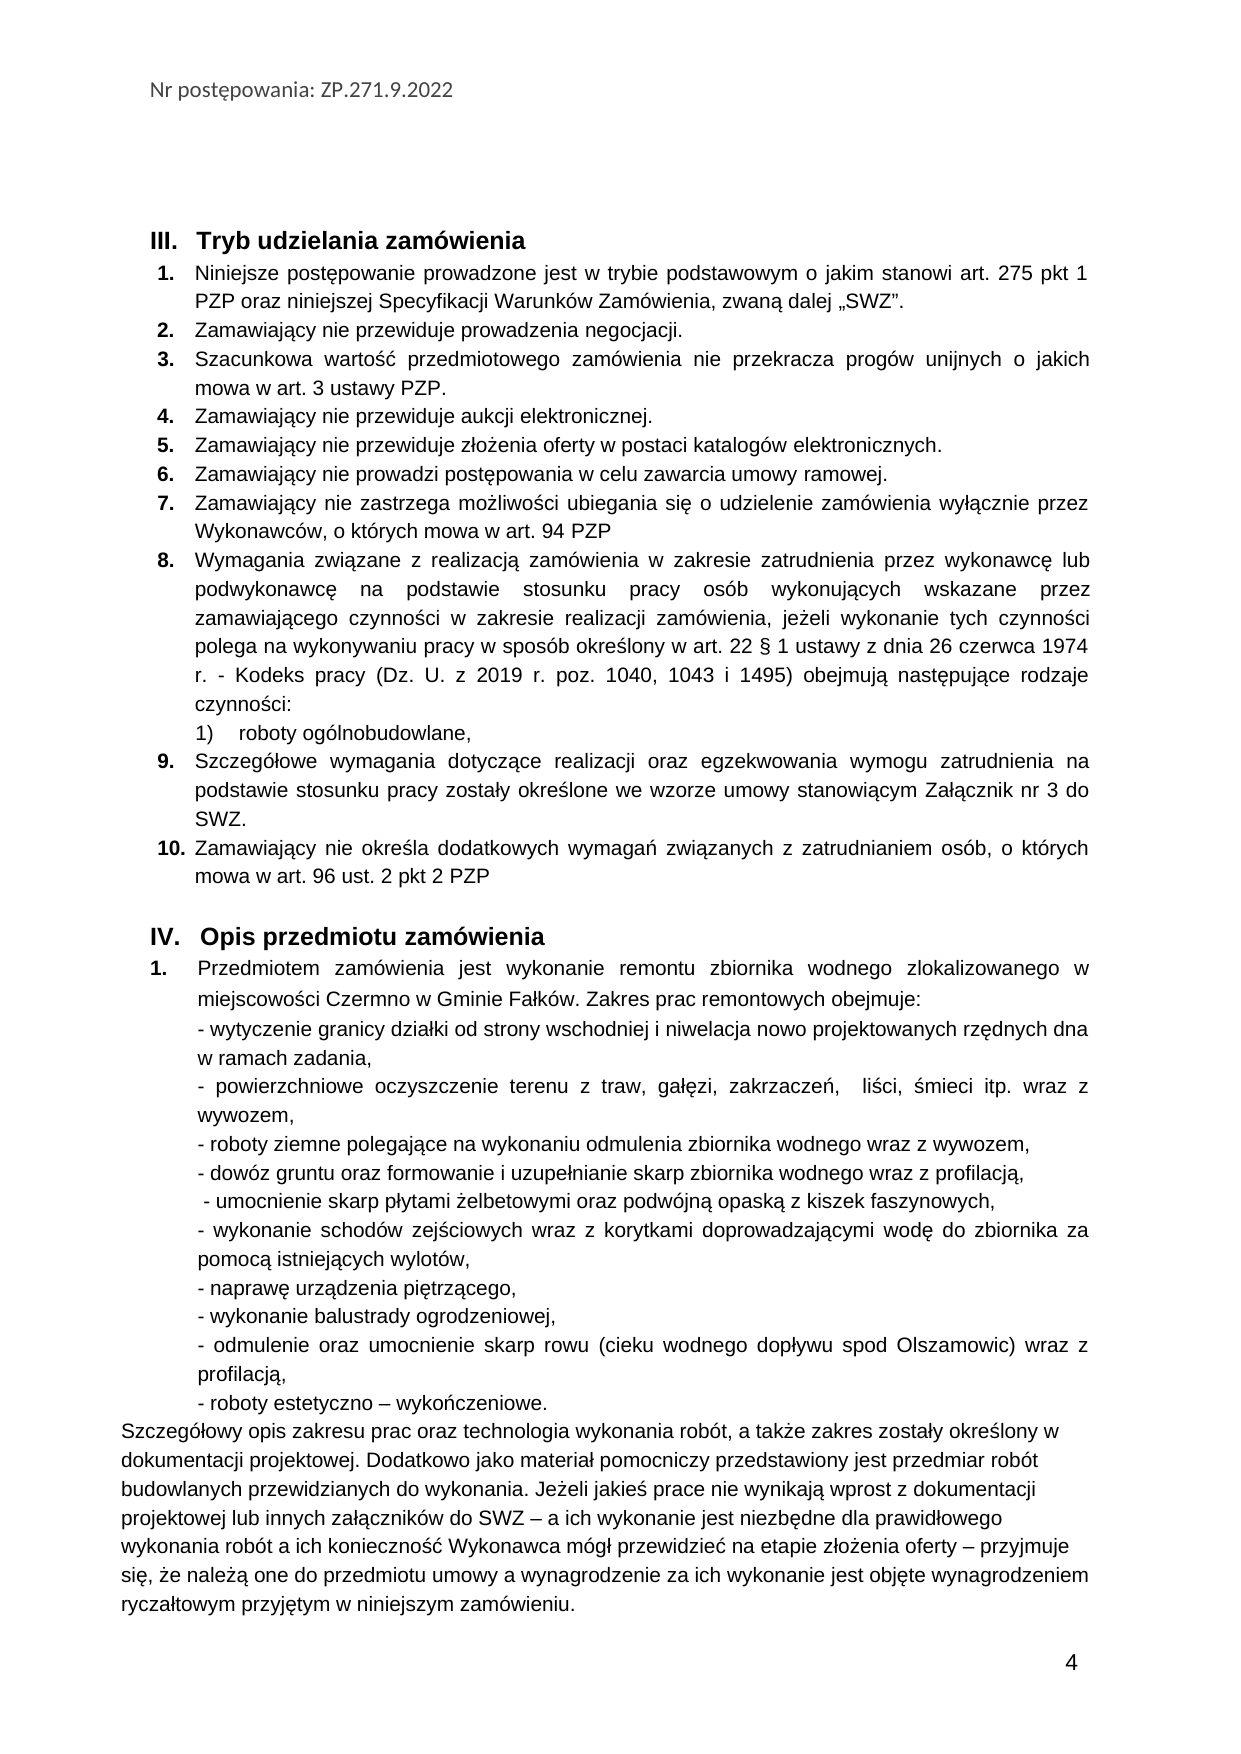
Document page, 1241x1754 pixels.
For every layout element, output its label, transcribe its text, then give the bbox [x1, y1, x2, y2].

list Zamawiający nie określa dodatkowych wymagań związanych z zatrudnianiem osób, o których mowa w art. 96 ust. 2 pkt 2 PZP [157, 835, 1090, 888]
list Niniejsze postępowanie prowadzone jest w trybie podstawowym o jakim stanowi art. 275 pkt 1 PZP oraz niniejszej Specyfikacji Warunków Zamówienia, zwaną dalej „SWZ”. [157, 260, 1090, 313]
list Przedmiotem zamówienia jest wykonanie remontu zbiornika wodnego zlokalizowanego w miejscowości Czermno w Gminie Fałków. Zakres prac remontowych obejmuje: [150, 956, 1090, 1012]
list Zamawiający nie przewiduje prowadzenia negocjacji. [157, 318, 1103, 342]
list - roboty estetyczno – wykończeniowe. [197, 1391, 1090, 1414]
list Szczegółowe wymagania dotyczące realizacji oraz egzekwowania wymogu zatrudnienia na podstawie stosunku pracy zostały określone we wzorze umowy stanowiącym Załącznik nr 3 do SWZ. [157, 749, 1091, 831]
list Opis przedmiotu zamówienia [150, 922, 1103, 950]
list - wytyczenie granicy działki od strony wschodniej i niwelacja nowo projektowanych rzędnych dna w ramach zadania, [197, 1017, 1090, 1069]
list Wymagania związane z realizacją zamówienia w zakresie zatrudnienia przez wykonawcę lub podwykonawcę na podstawie stosunku pracy osób wykonujących wskazane przez zamawiającego czynności w zakresie realizacji zamówienia, jeżeli wykonanie tych czynności polega na wykonywaniu pracy w sposób określony w art. 22 § 1 ustawy z dnia 26 czerwca 1974 r. - Kodeks pracy (Dz. U. z 2019 r. poz. 1040, 1043 i 1495) obejmują następujące rodzaje czynności: [157, 548, 1091, 716]
list Szacunkowa wartość przedmiotowego zamówienia nie przekracza progów unijnych o jakich mowa w art. 3 ustawy PZP. [157, 347, 1090, 399]
list - roboty ziemne polegające na wykonaniu odmulenia zbiornika wodnego wraz z wywozem, [197, 1132, 1090, 1156]
list roboty ogólnobudowlane, [195, 720, 1103, 744]
list - powierzchniowe oczyszczenie terenu z traw, gałęzi, zakrzaczeń, liści, śmieci itp. wraz z wywozem, [197, 1074, 1090, 1127]
list Zamawiający nie prowadzi postępowania w celu zawarcia umowy ramowej. [157, 462, 1103, 486]
list Zamawiający nie zastrzega możliwości ubiegania się o udzielenie zamówienia wyłącznie przez Wykonawców, o których mowa w art. 94 PZP [157, 490, 1089, 543]
text Szczegółowy opis zakresu prac oraz technologia wykonania robót, a także zakres zostały określony w dokumentacji projektowej. Dodatkowo jako materiał pomocniczy przedstawiony jest przedmiar robót budowlanych przewidzianych do wykonania. Jeżeli jakieś prace nie wynikają wprost z dokumentacji projektowej lub innych załączników do SWZ – a ich wykonanie jest niezbędne dla prawidłowego wykonania robót a ich konieczność Wykonawca mógł przewidzieć na etapie złożenia oferty – przyjmuje się, że należą one do przedmiotu umowy a wynagrodzenie za ich wykonanie jest objęte wynagrodzeniem ryczałtowym przyjętym w niniejszym zamówieniu. [121, 1419, 1103, 1616]
subtitle Tryb udzielania zamówienia [150, 226, 1103, 254]
list - naprawę urządzenia piętrzącego, [197, 1276, 1090, 1299]
list Zamawiający nie przewiduje aukcji elektronicznej. [157, 404, 1103, 428]
list - umocnienie skarp płytami żelbetowymi oraz podwójną opaską z kiszek faszynowych, [197, 1189, 1090, 1213]
list - wykonanie schodów zejściowych wraz z korytkami doprowadzającymi wodę do zbiornika za pomocą istniejących wylotów, [197, 1218, 1090, 1271]
list - odmulenie oraz umocnienie skarp rowu (cieku wodnego dopływu spod Olszamowic) wraz z profilacją, [197, 1333, 1090, 1386]
list - dowóz gruntu oraz formowanie i uzupełnianie skarp zbiornika wodnego wraz z profilacją, [197, 1161, 1090, 1184]
list Zamawiający nie przewiduje złożenia oferty w postaci katalogów elektronicznych. [157, 433, 1103, 457]
list - wykonanie balustrady ogrodzeniowej, [197, 1304, 1090, 1328]
